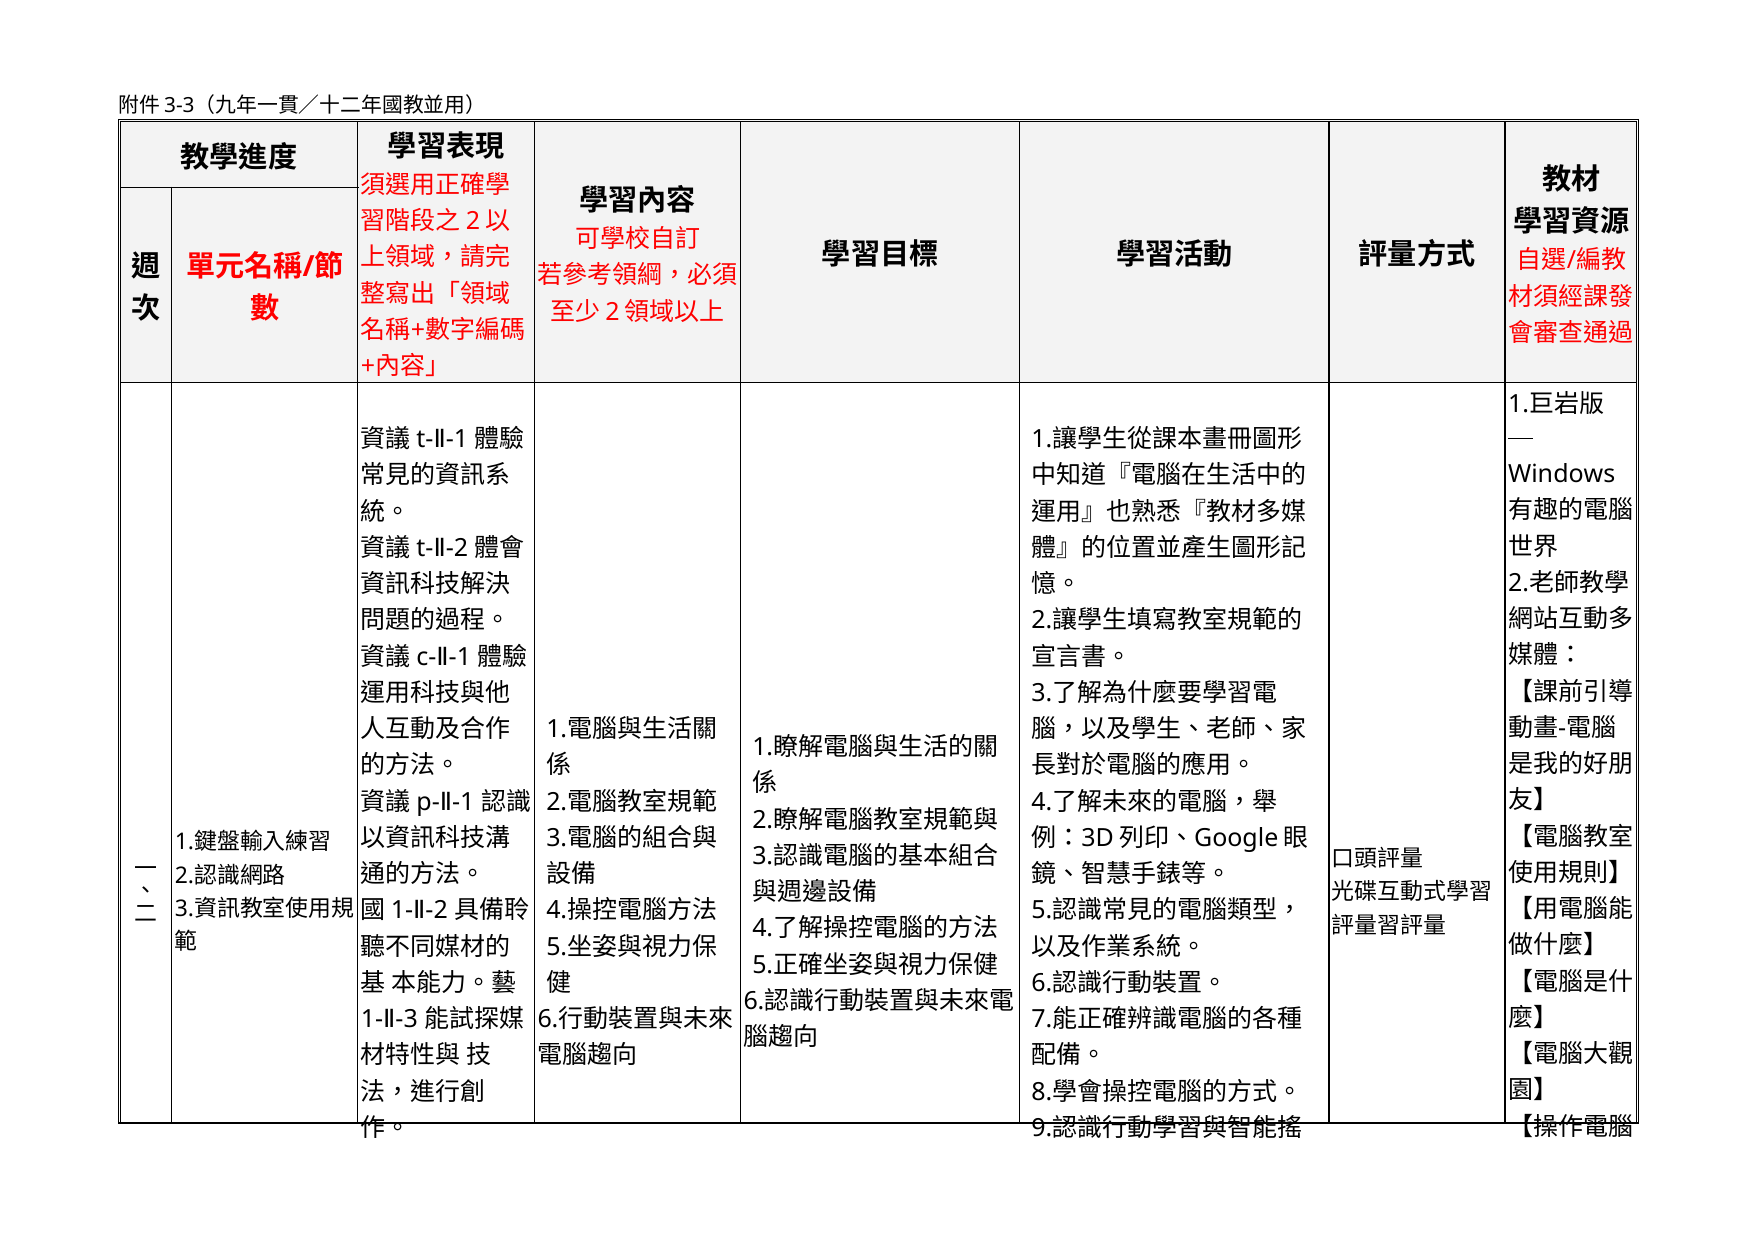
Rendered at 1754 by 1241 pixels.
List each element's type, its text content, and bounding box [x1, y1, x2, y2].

table_cell 1.鍵盤輸入練習 2.認識網路 3.資訊教室使用規範 [172, 383, 357, 1122]
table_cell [358, 383, 534, 1122]
table_cell 口頭評量 光碟互動式學習評量習評量 [1330, 383, 1504, 1122]
table_header 學習內容 可學校自訂 若參考領綱，必須至少2領域以上 [535, 122, 740, 382]
table_header 教材 學習資源 自選/編教材須經課發會審查通過 [1506, 122, 1636, 382]
table_cell 一、二 [121, 383, 171, 1122]
table_cell 1.瞭解電腦與生活的關係 2.瞭解電腦教室規範與 3.認識電腦的基本組合與週邊設備 4.了解操控電腦的方法 5.正確坐姿與視力保健 6.認識行動裝置與未來電腦趨向 [741, 383, 1019, 1122]
table_cell 1.電腦與生活關係 2.電腦教室規範 3.電腦的組合與設備 4.操控電腦方法 5.坐姿與視力保健 6.行動裝置與未來電腦趨向 [535, 383, 740, 1122]
table_header 學習活動 [1020, 122, 1328, 382]
table_cell 1.讓學生從課本畫冊圖形中知道『電腦在生活中的運用』也熟悉『教材多媒體』的位置並產生圖形記憶。 2.讓學生填寫教室規範的宣言書。 3.了解為什麼要學習電腦，以及學生、老師、家長對於電腦的應用。 4.了解未來的電腦，舉例：3D列印、Google眼鏡、智慧手錶等。 5.認識常見的電腦類型，以及作業系統。 6.認識行動裝置。 7.能正確辨識電腦的各種配備。 8.學會操控電腦的方式。 9.認識行動學習與智能搖控。 10.說明使用電腦的正確坐姿與視力保健。 11.讓學生到【電腦世界大富翁】接受第一課【課後測驗】。 [1020, 383, 1328, 1122]
table_header 學習表現 須選用正確學習階段之2以上領域，請完整寫出「領域名稱+數字編碼+內容」 [358, 122, 534, 382]
table_cell 1.巨岩版─Windows有趣的電腦世界 2.老師教學網站互動多媒體： 【課前引導動畫-電腦是我的好朋友】 【電腦教室使用規則】 【用電腦能做什麼】 【電腦是什麼】 【電腦大觀園】 【操作電腦的各種方式】 【使用電腦的正確姿勢】 【課程遊戲】 [1506, 383, 1636, 1122]
table_header 評量方式 [1330, 122, 1504, 382]
table_header 學習目標 [741, 122, 1019, 382]
table_cell 週次 [121, 188, 171, 382]
table_header 教學進度 [121, 122, 357, 187]
table_cell 單元名稱/節數 [172, 188, 357, 382]
